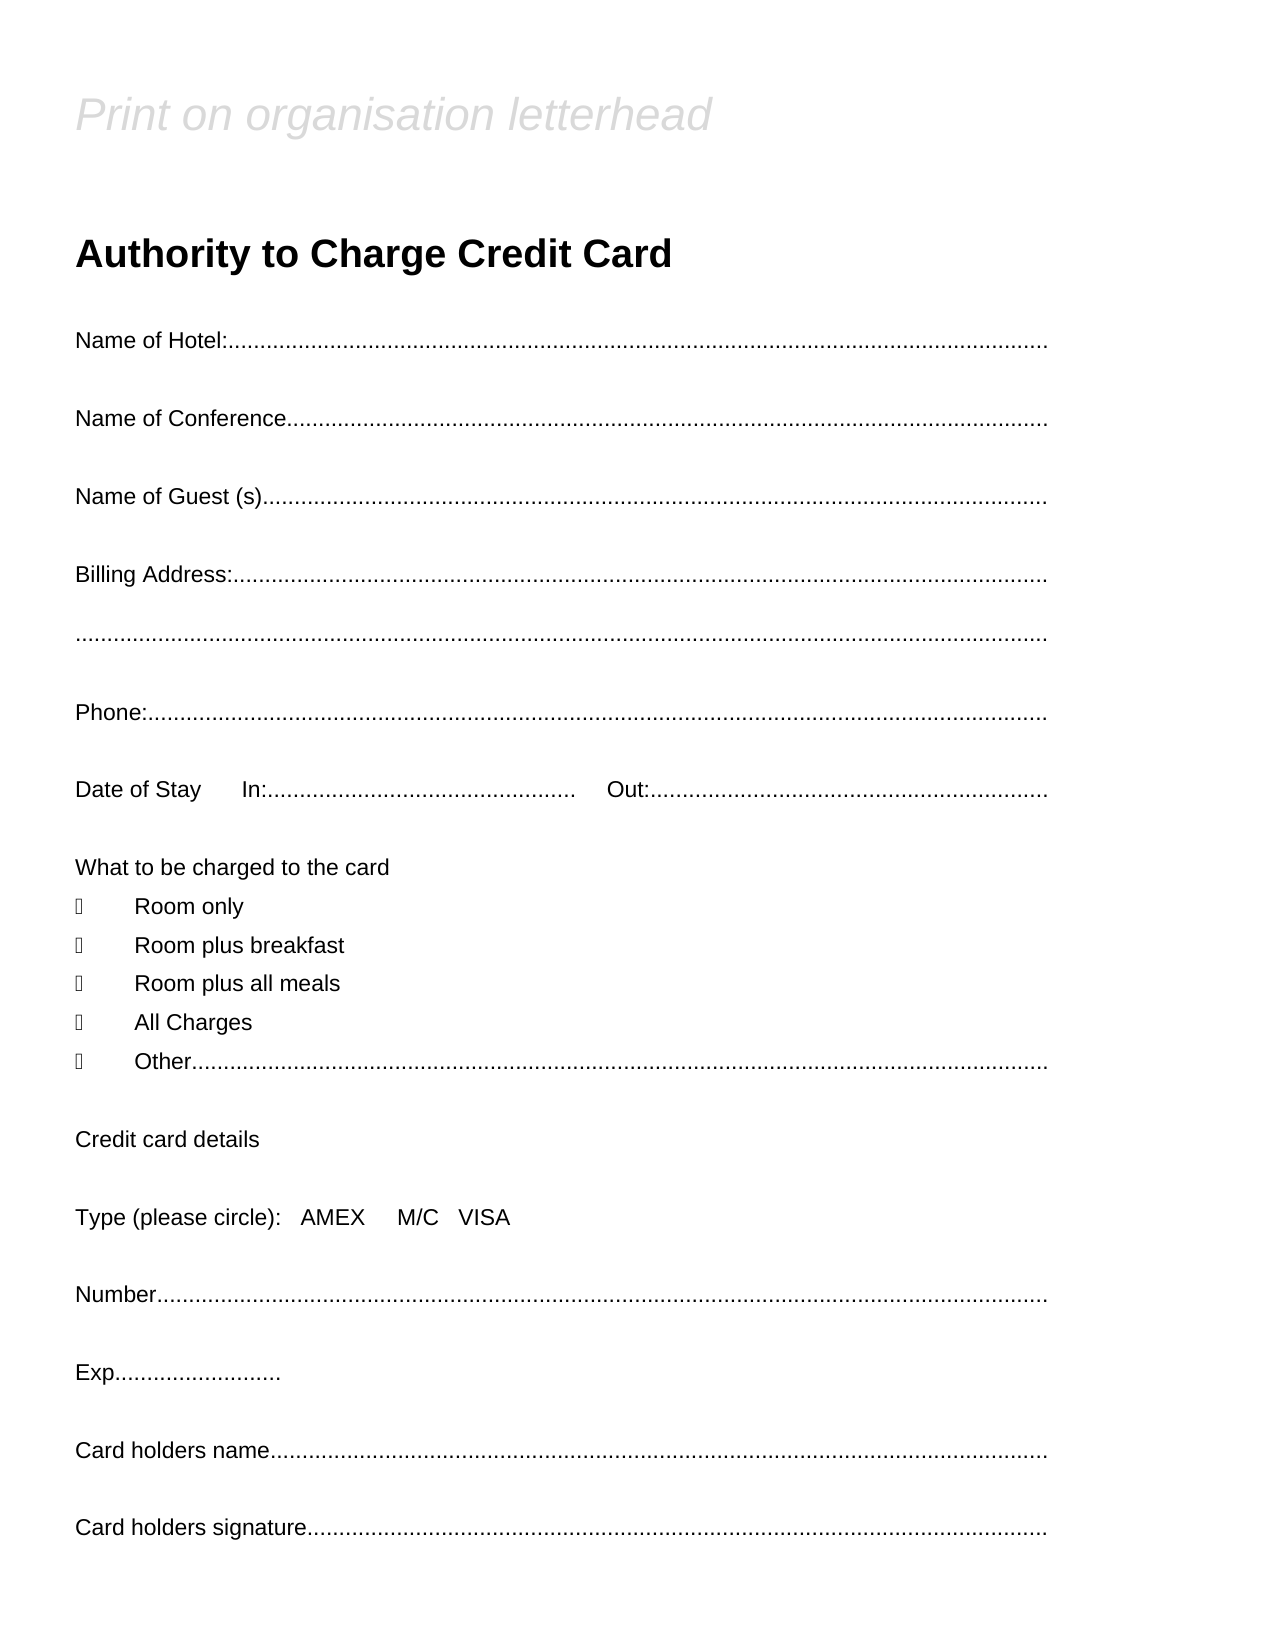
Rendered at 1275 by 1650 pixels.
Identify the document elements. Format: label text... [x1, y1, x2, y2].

text Room plus all meals [75, 970, 1200, 997]
text Card holders name [75, 1437, 1200, 1463]
text Room only [75, 893, 1200, 919]
text Phone: [75, 698, 1200, 725]
text Date of Stay In: Out: [75, 776, 1200, 802]
text Type (please circle): AMEX M/C VISA [75, 1203, 1200, 1230]
text Name of Hotel: [75, 327, 1200, 354]
text Other [75, 1048, 1200, 1074]
text Number [75, 1281, 1200, 1308]
text Credit card details [75, 1126, 1200, 1152]
text Exp [75, 1359, 1200, 1385]
text Name of Guest (s) [75, 483, 1200, 509]
text What to be charged to the card [75, 854, 1200, 880]
text Name of Conference [75, 405, 1200, 431]
text Print on organisation letterhead [75, 87, 1200, 140]
text Billing Address: [75, 561, 1200, 587]
text Room plus breakfast [75, 932, 1200, 958]
text All Charges [75, 1009, 1200, 1036]
text Card holders signature [75, 1514, 1200, 1541]
text Authority to Charge Credit Card [75, 230, 1200, 276]
